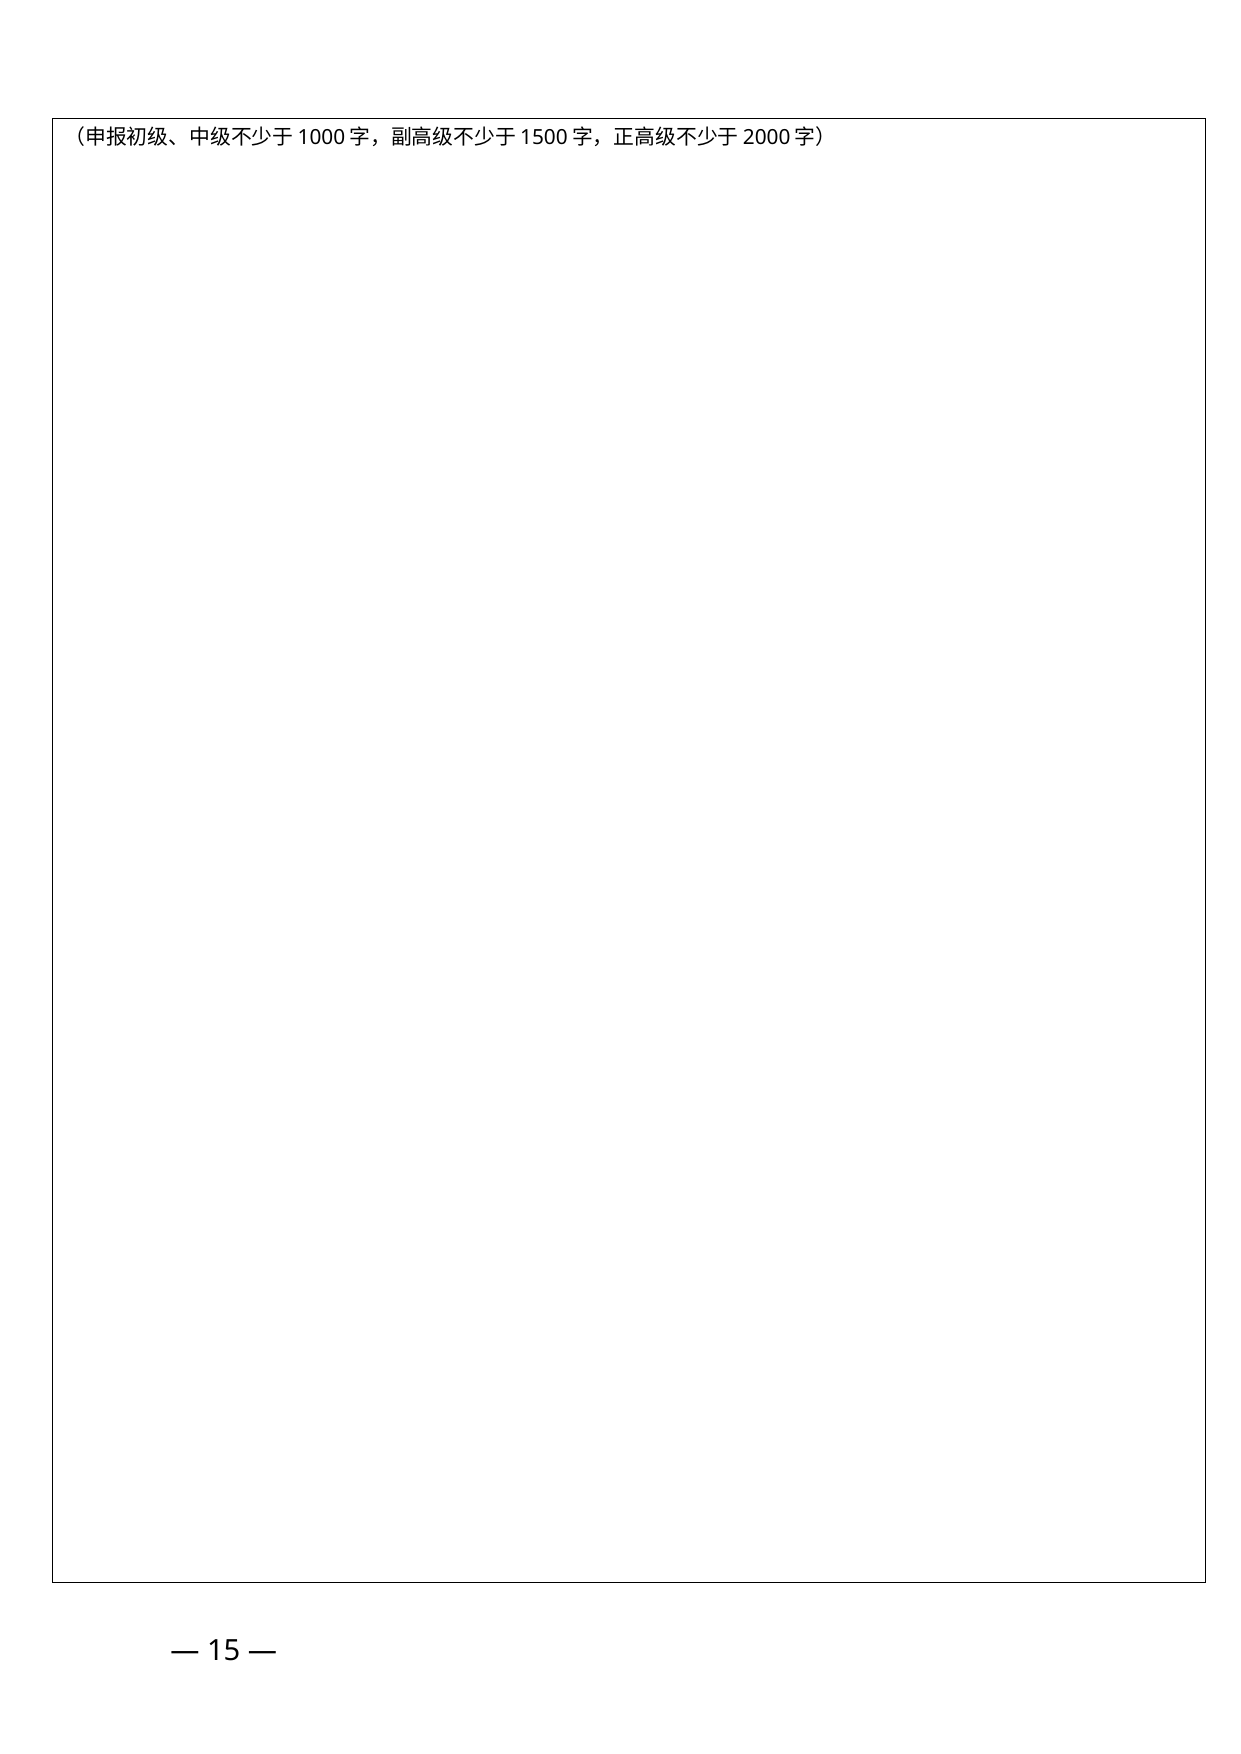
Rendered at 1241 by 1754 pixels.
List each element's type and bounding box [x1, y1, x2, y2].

table_cell [53, 119, 1205, 1582]
